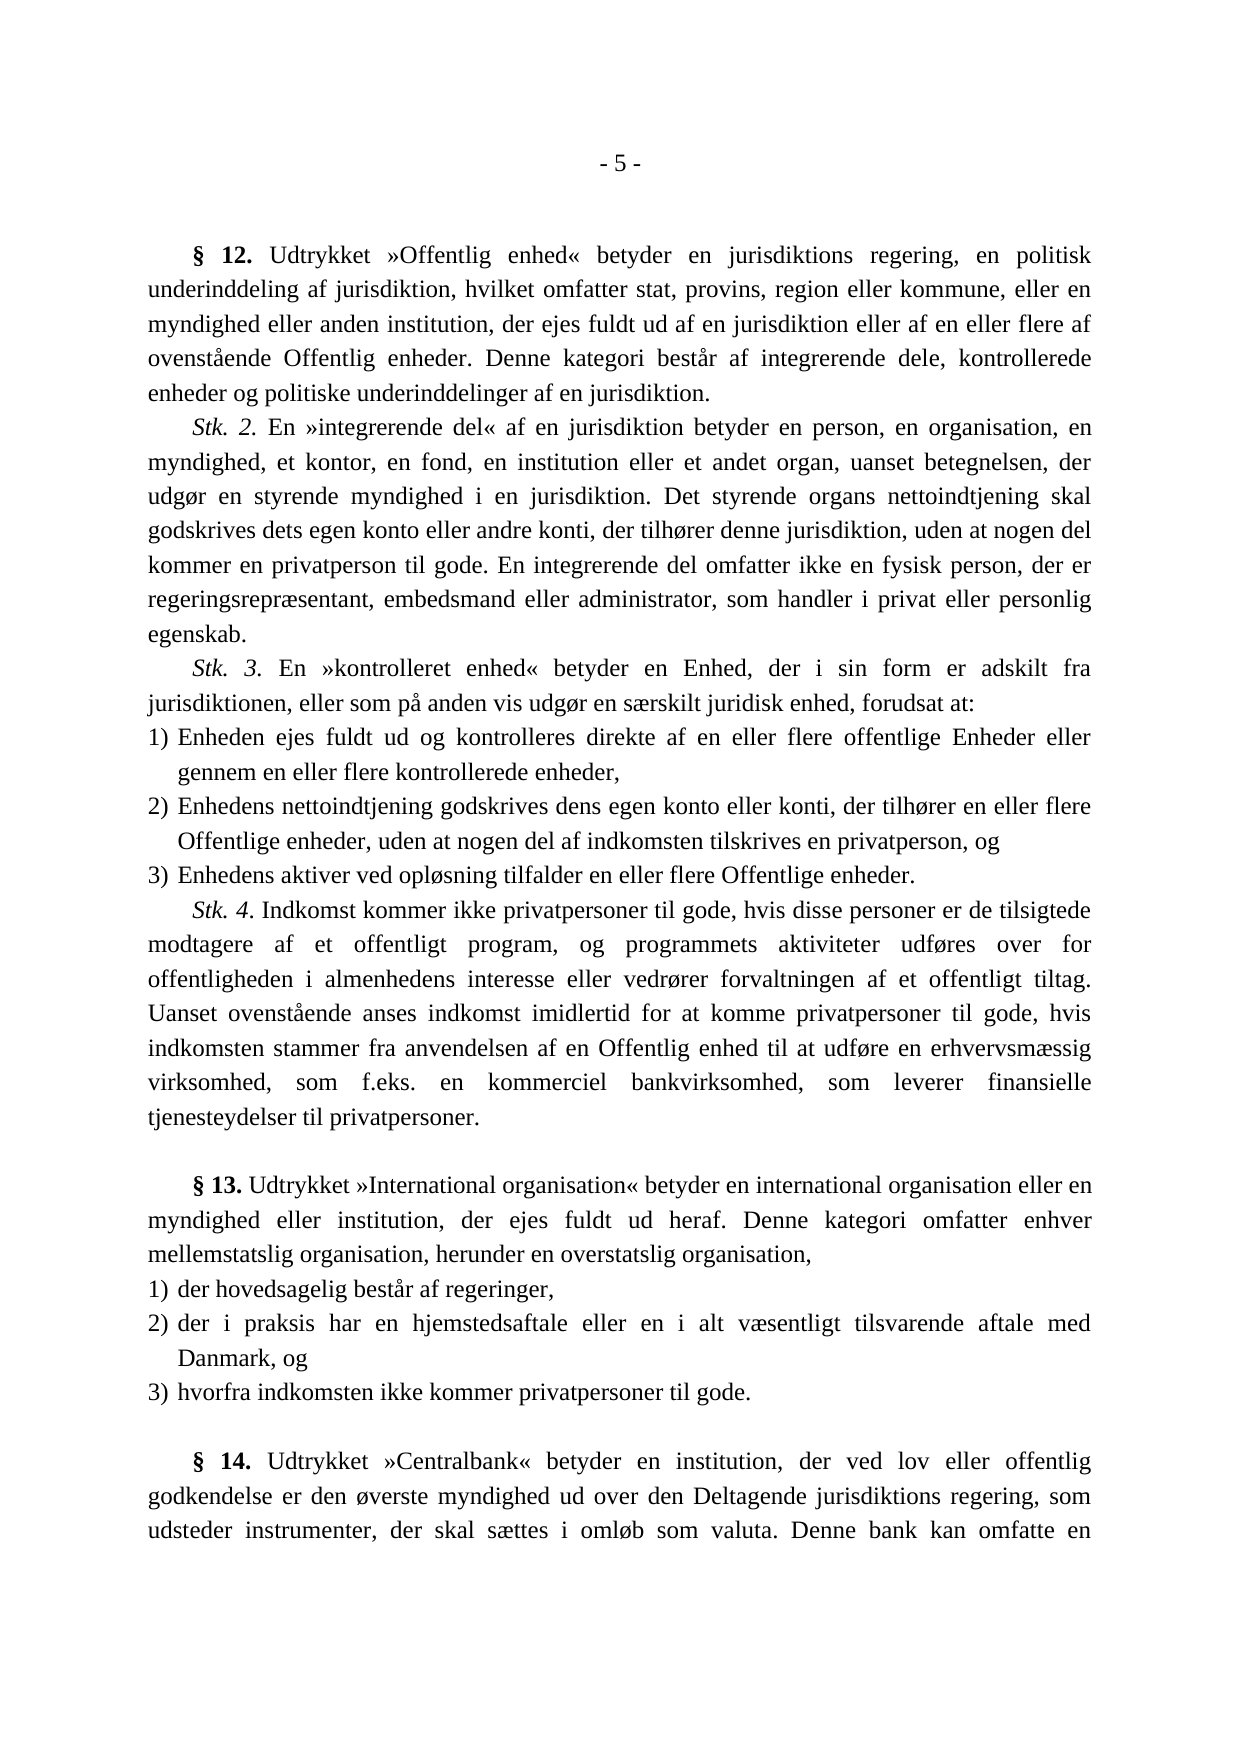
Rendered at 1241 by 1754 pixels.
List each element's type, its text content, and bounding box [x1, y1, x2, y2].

list der hovedsagelig består af regeringer, [148, 1274, 1092, 1303]
text § 12. Udtrykket »Offentlig enhed« betyder en jurisdiktions regering, en politisk underinddeling af jurisdiktion, hvilket omfatter stat, provins, region eller kommune, eller en myndighed eller anden institution, der ejes fuldt ud af en jurisdiktion eller af en eller flere af ovenstående Offentlig enheder. Denne kategori består af integrerende dele, kontrollerede enheder og politiske underinddelinger af en jurisdiktion. [148, 240, 1092, 406]
text Stk. 4. Indkomst kommer ikke privatpersoner til gode, hvis disse personer er de tilsigtede modtagere af et offentligt program, og programmets aktiviteter udføres over for offentligheden i almenhedens interesse eller vedrører forvaltningen af et offentligt tiltag. Uanset ovenstående anses indkomst imidlertid for at komme privatpersoner til gode, hvis indkomsten stammer fra anvendelsen af en Offentlig enhed til at udføre en erhvervsmæssig virksomhed, som f.eks. en kommerciel bankvirksomhed, som leverer finansielle tjenesteydelser til privatpersoner. [148, 895, 1092, 1130]
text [148, 1446, 1092, 1544]
list der i praksis har en hjemstedsaftale eller en i alt væsentligt tilsvarende aftale med Danmark, og [148, 1308, 1092, 1372]
list Enhedens aktiver ved opløsning tilfalder en eller flere Offentlige enheder. [148, 860, 1092, 889]
list Enheden ejes fuldt ud og kontrolleres direkte af en eller flere offentlige Enheder eller gennem en eller flere kontrollerede enheder, [148, 722, 1092, 786]
text Stk. 2. En »integrerende del« af en jurisdiktion betyder en person, en organisation, en myndighed, et kontor, en fond, en institution eller et andet organ, uanset betegnelsen, der udgør en styrende myndighed i en jurisdiktion. Det styrende organs nettoindtjening skal godskrives dets egen konto eller andre konti, der tilhører denne jurisdiktion, uden at nogen del kommer en privatperson til gode. En integrerende del omfatter ikke en fysisk person, der er regeringsrepræsentant, embedsmand eller administrator, som handler i privat eller personlig egenskab. [148, 412, 1092, 648]
text § 13. Udtrykket »International organisation« betyder en international organisation eller en myndighed eller institution, der ejes fuldt ud heraf. Denne kategori omfatter enhver mellemstatslig organisation, herunder en overstatslig organisation, [148, 1171, 1092, 1268]
list Enhedens nettoindtjening godskrives dens egen konto eller konti, der tilhører en eller flere Offentlige enheder, uden at nogen del af indkomsten tilskrives en privatperson, og [148, 791, 1092, 854]
text Stk. 3. En »kontrolleret enhed« betyder en Enhed, der i sin form er adskilt fra jurisdiktionen, eller som på anden vis udgør en særskilt juridisk enhed, forudsat at: [148, 653, 1092, 717]
list hvorfra indkomsten ikke kommer privatpersoner til gode. [148, 1377, 1092, 1406]
